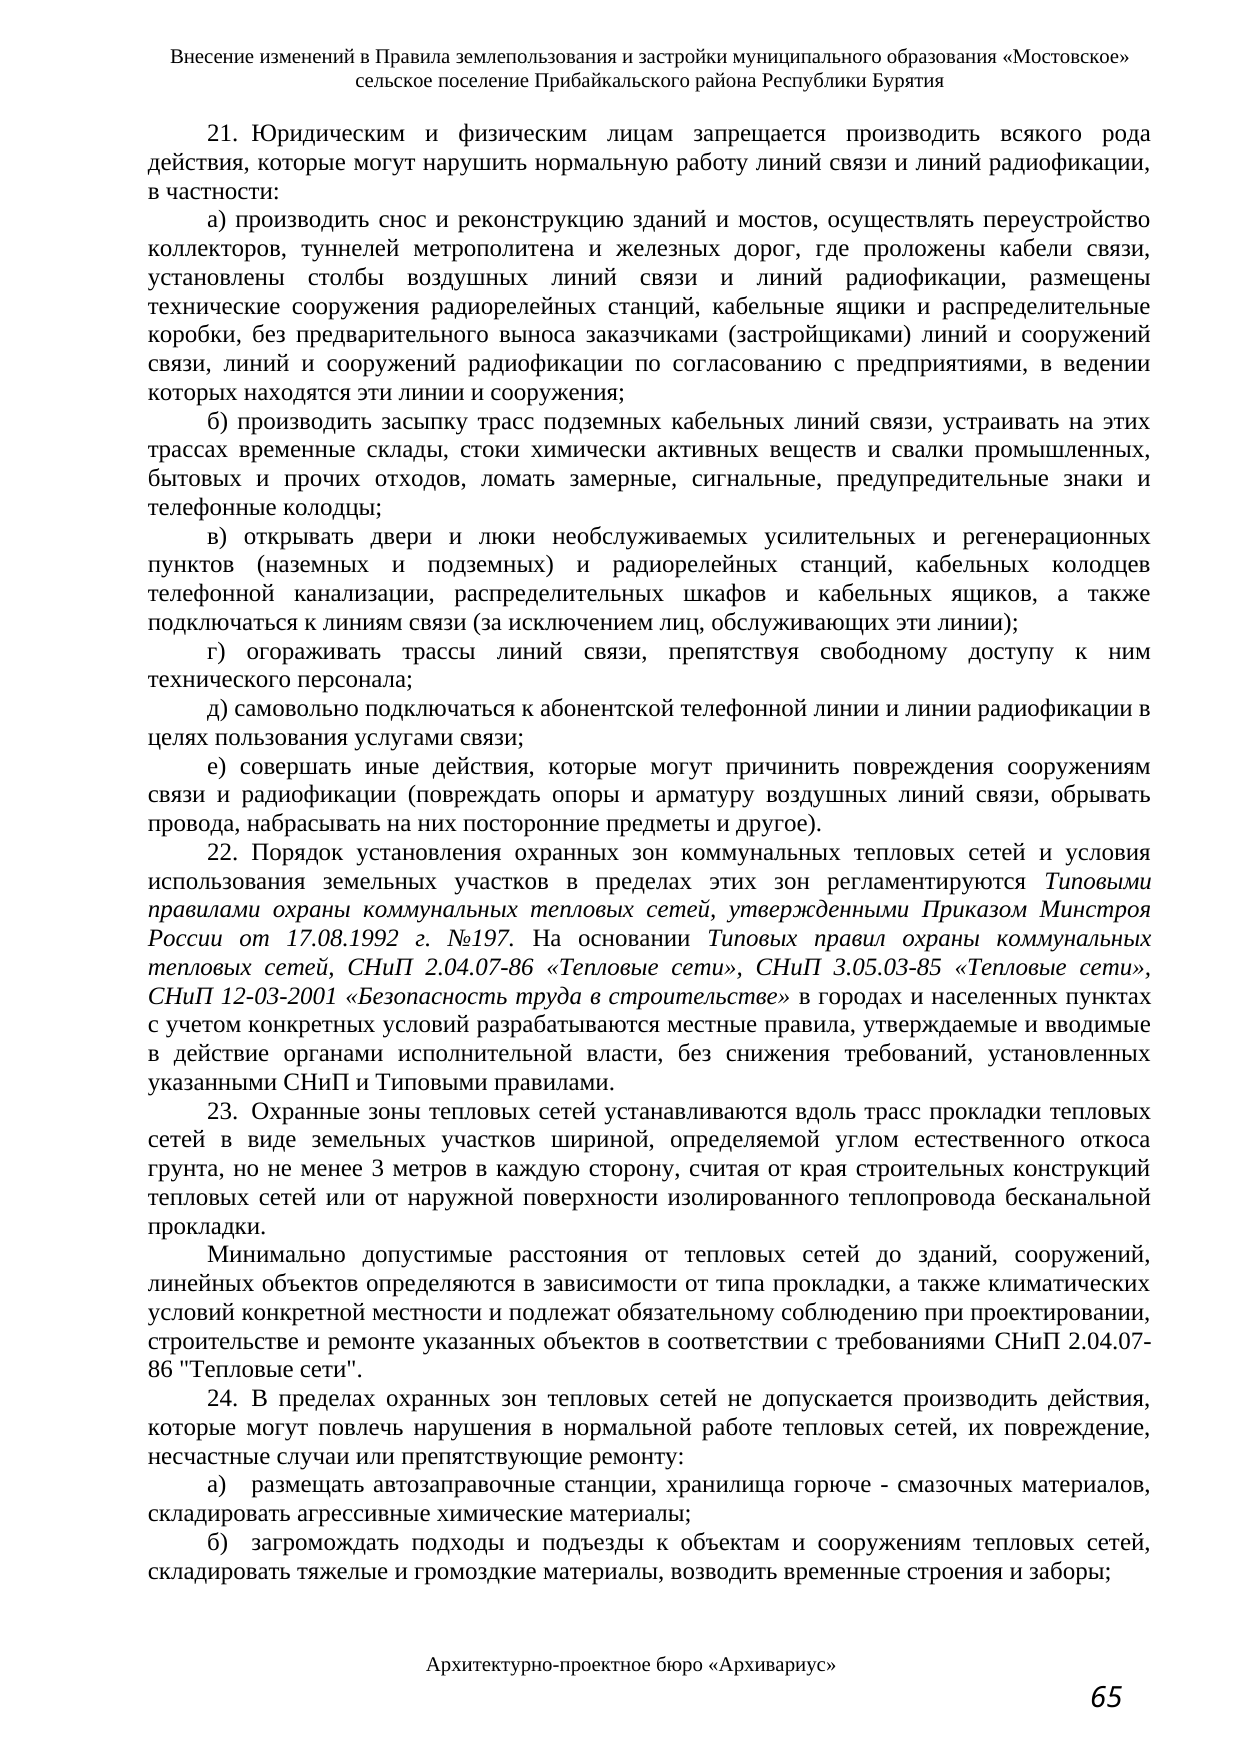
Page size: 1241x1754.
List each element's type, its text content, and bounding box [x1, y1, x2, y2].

text д) самовольно подключаться к абонентской телефонной линии и линии радиофикации в целях пользования услугами связи; [148, 693, 1152, 751]
text г) огораживать трассы линий связи, препятствуя свободному доступу к ним технического персонала; [148, 636, 1152, 693]
text е) совершать иные действия, которые могут причинить повреждения сооружениям связи и радиофикации (повреждать опоры и арматуру воздушных линий связи, обрывать провода, набрасывать на них посторонние предметы и другое). [148, 751, 1152, 837]
text б) производить засыпку трасс подземных кабельных линий связи, устраивать на этих трассах временные склады, стоки химически активных веществ и свалки промышленных, бытовых и прочих отходов, ломать замерные, сигнальные, предупредительные знаки и телефонные колодцы; [148, 406, 1152, 521]
list В пределах охранных зон тепловых сетей не допускается производить действия, которые могут повлечь нарушения в нормальной работе тепловых сетей, их повреждение, несчастные случаи или препятствующие ремонту: [148, 1383, 1152, 1469]
list Юридическим и физическим лицам запрещается производить всякого рода действия, которые могут нарушить нормальную работу линий связи и линий радиофикации, в частности: [148, 118, 1152, 204]
text а) производить снос и реконструкцию зданий и мостов, осуществлять переустройство коллекторов, туннелей метрополитена и железных дорог, где проложены кабели связи, установлены столбы воздушных линий связи и линий радиофикации, размещены технические сооружения радиорелейных станций, кабельные ящики и распределительные коробки, без предварительного выноса заказчиками (застройщиками) линий и сооружений связи, линий и сооружений радиофикации по согласованию с предприятиями, в ведении которых находятся эти линии и сооружения; [148, 204, 1152, 406]
list размещать автозаправочные станции, хранилища горюче - смазочных материалов, складировать агрессивные химические материалы; [148, 1469, 1152, 1527]
text Минимально допустимые расстояния от тепловых сетей до зданий, сооружений, линейных объектов определяются в зависимости от типа прокладки, а также климатических условий конкретной местности и подлежат обязательному соблюдению при проектировании, строительстве и ремонте указанных объектов в соответствии с требованиями СНиП 2.04.07-86 "Тепловые сети". [148, 1239, 1152, 1383]
list Порядок установления охранных зон коммунальных тепловых сетей и условия использования земельных участков в пределах этих зон регламентируются Типовыми правилами охраны коммунальных тепловых сетей, утвержденными Приказом Минстроя России от 17.08.1992 г. №197. На основании Типовых правил охраны коммунальных тепловых сетей, СНиП 2.04.07-86 «Тепловые сети», СНиП 3.05.03-85 «Тепловые сети», СНиП 12-03-2001 «Безопасность труда в строительстве» в городах и населенных пунктах с учетом конкретных условий разрабатываются местные правила, утверждаемые и вводимые в действие органами исполнительной власти, без снижения требований, установленных указанными СНиП и Типовыми правилами. [148, 837, 1152, 1096]
list Охранные зоны тепловых сетей устанавливаются вдоль трасс прокладки тепловых сетей в виде земельных участков шириной, определяемой углом естественного откоса грунта, но не менее в каждую сторону, считая от края строительных конструкций тепловых сетей или от наружной поверхности изолированного теплопровода бесканальной прокладки. [148, 1096, 1152, 1239]
text в) открывать двери и люки необслуживаемых усилительных и регенерационных пунктов (наземных и подземных) и радиорелейных станций, кабельных колодцев телефонной канализации, распределительных шкафов и кабельных ящиков, а также подключаться к линиям связи (за исключением лиц, обслуживающих эти линии); [148, 521, 1152, 636]
list загромождать подходы и подъезды к объектам и сооружениям тепловых сетей, складировать тяжелые и громоздкие материалы, возводить временные строения и заборы; [148, 1527, 1152, 1584]
